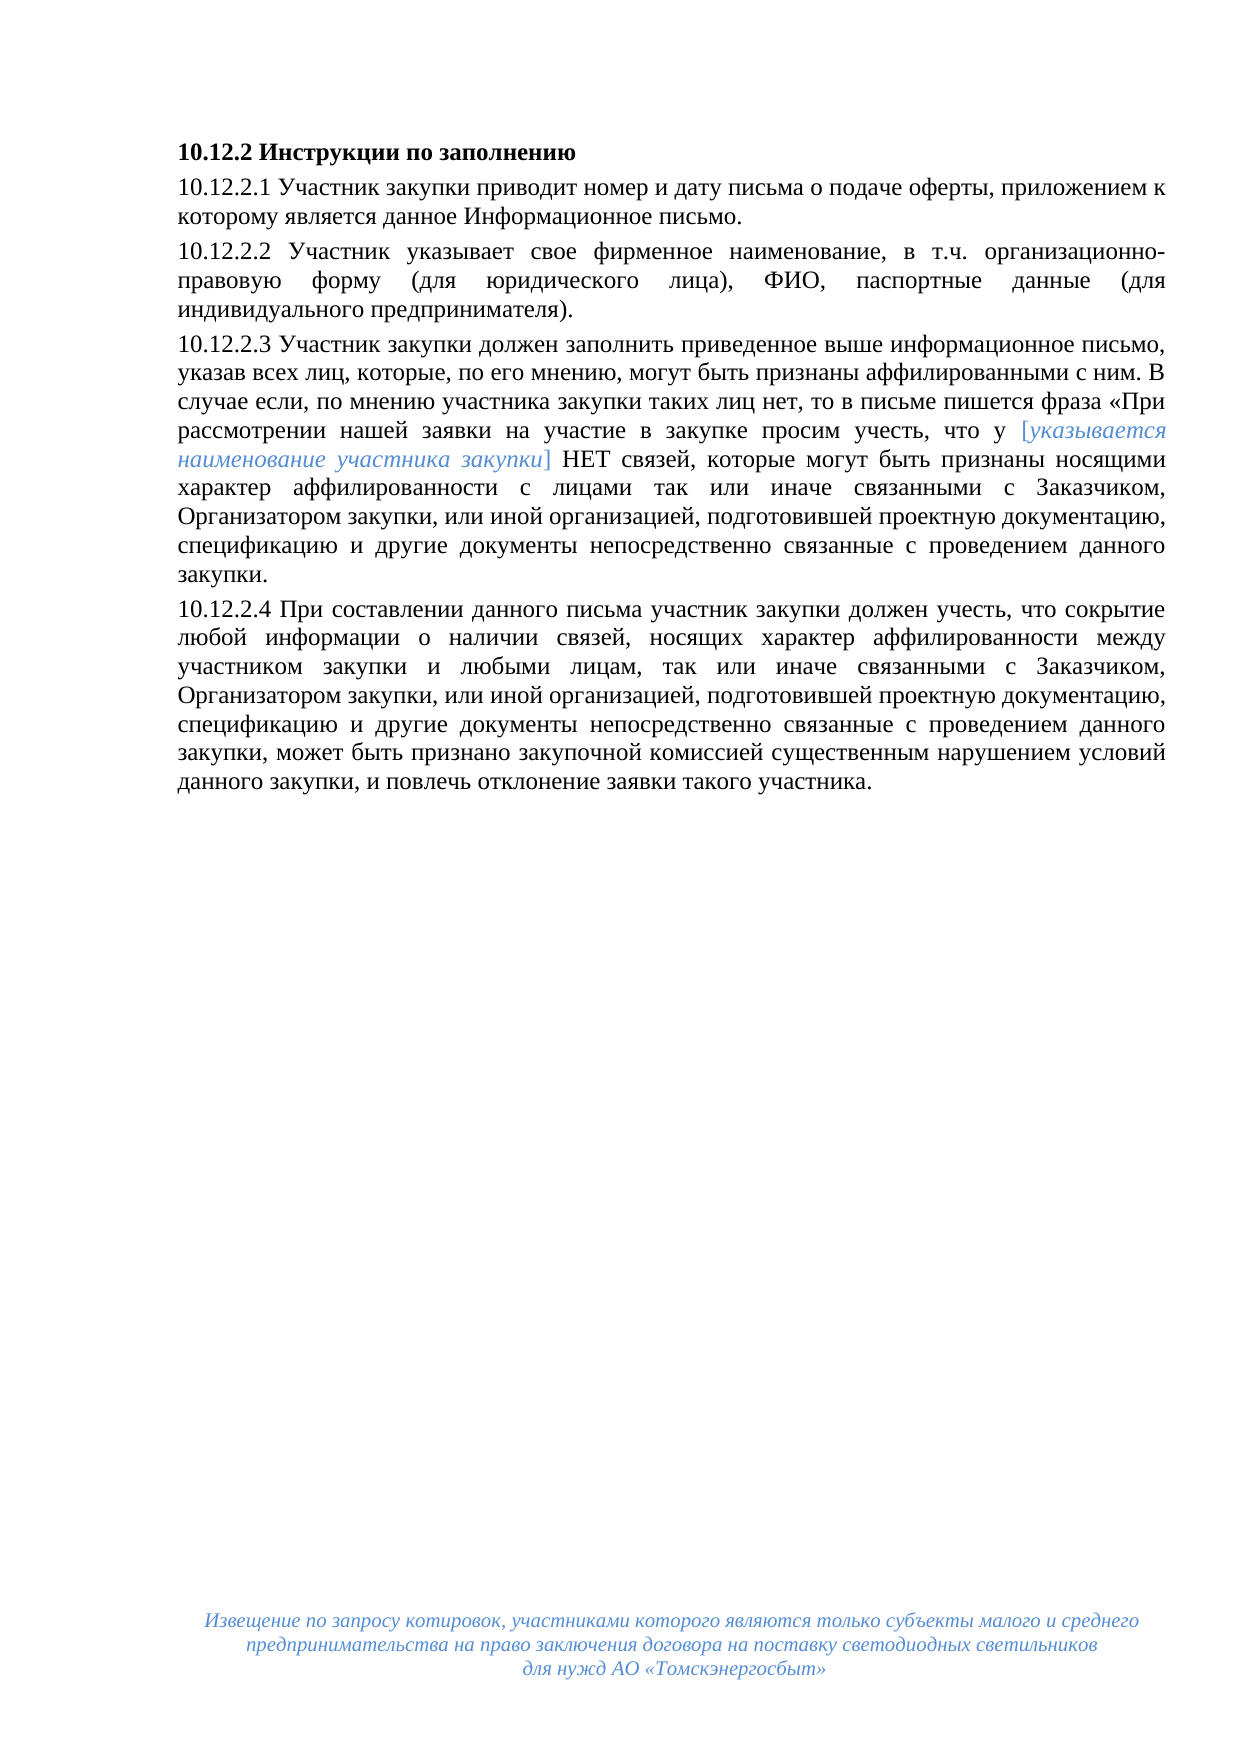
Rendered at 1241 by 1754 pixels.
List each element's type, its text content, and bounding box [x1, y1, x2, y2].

text 10.12.2.1 Участник закупки приводит номер и дату письма о подаче оферты, приложением к которому является данное Информационное письмо. [177, 172, 1167, 230]
text 10.12.2.3 Участник закупки должен заполнить приведенное выше информационное письмо, указав всех лиц, которые, по его мнению, могут быть признаны аффилированными с ним. В случае если, по мнению участника закупки таких лиц нет, то в письме пишется фраза «При рассмотрении нашей заявки на участие в закупке просим учесть, что у [указывается наименование участника закупки] НЕТ связей, которые могут быть признаны носящими характер аффилированности с лицами так или иначе связанными с Заказчиком, Организатором закупки, или иной организацией, подготовившей проектную документацию, спецификацию и другие документы непосредственно связанные с проведением данного закупки. [177, 329, 1167, 587]
text 10.12.2.2 Участник указывает свое фирменное наименование, в т.ч. организационно-правовую форму (для юридического лица), ФИО, паспортные данные (для индивидуального предпринимателя). [177, 236, 1167, 322]
text 10.12.2 Инструкции по заполнению [177, 137, 1167, 166]
text 10.12.2.4 При составлении данного письма участник закупки должен учесть, что сокрытие любой информации о наличии связей, носящих характер аффилированности между участником закупки и любыми лицам, так или иначе связанными с Заказчиком, Организатором закупки, или иной организацией, подготовившей проектную документацию, спецификацию и другие документы непосредственно связанные с проведением данного закупки, может быть признано закупочной комиссией существенным нарушением условий данного закупки, и повлечь отклонение заявки такого участника. [177, 594, 1167, 795]
